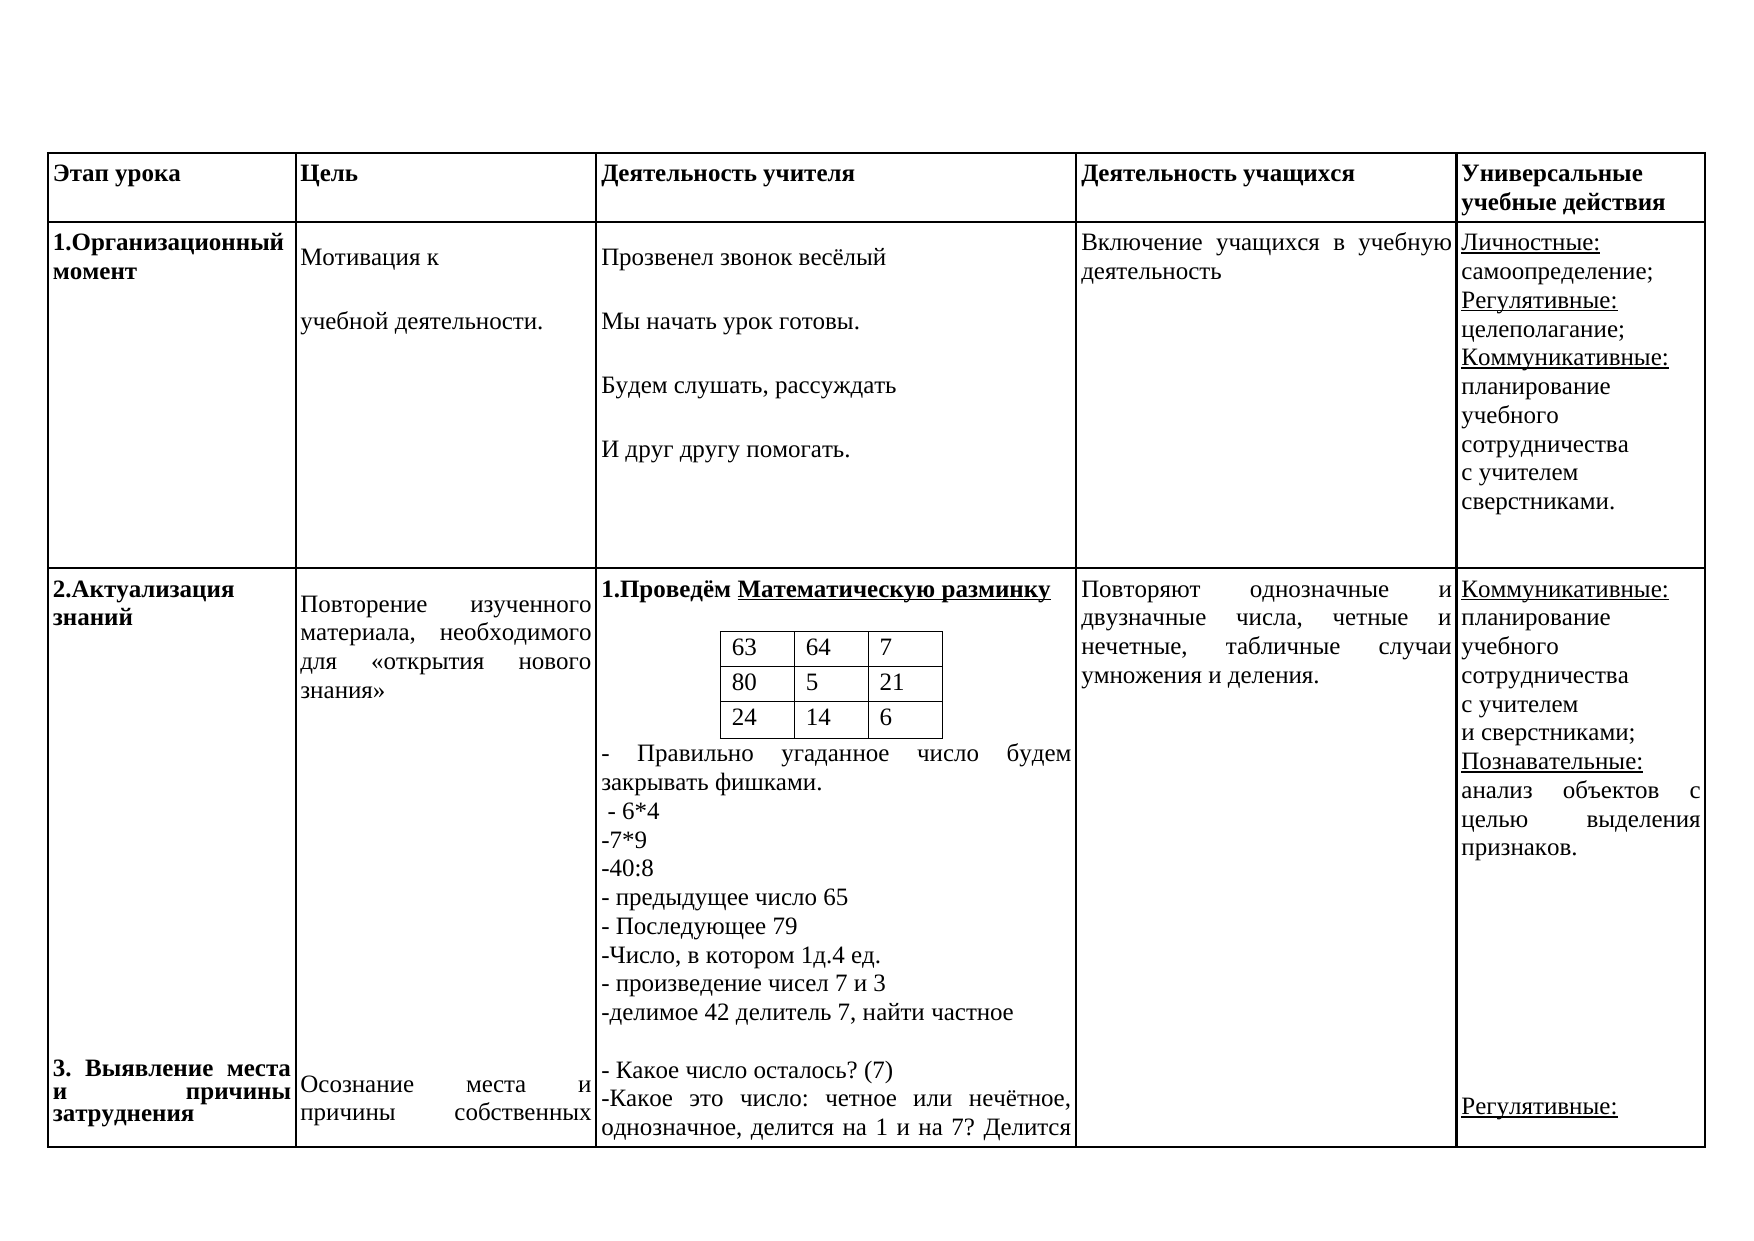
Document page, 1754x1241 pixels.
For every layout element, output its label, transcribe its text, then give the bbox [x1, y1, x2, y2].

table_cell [49, 569, 295, 1146]
table_header Деятельность учащихся [1077, 154, 1455, 221]
table_header Деятельность учителя [597, 154, 1075, 221]
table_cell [1077, 569, 1455, 1146]
table_cell Мотивация к учебной деятельности. [297, 223, 595, 567]
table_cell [297, 569, 595, 1146]
table_header Универсальные учебные действия [1458, 154, 1704, 221]
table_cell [1458, 569, 1704, 1146]
table_cell 1.Организационный момент [49, 223, 295, 567]
table_cell Личностные: самоопределение; Регулятивные: целеполагание; Коммуникативные: планирование учебного сотрудничества с учителем сверстниками. [1458, 223, 1704, 567]
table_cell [597, 569, 1075, 1146]
table_header Этап урока [49, 154, 295, 221]
table_cell Прозвенел звонок весёлый Мы начать урок готовы. Будем слушать, рассуждать И друг другу помогать. [597, 223, 1075, 567]
table_cell Включение учащихся в учебную деятельность [1077, 223, 1455, 567]
table_header Цель [297, 154, 595, 221]
